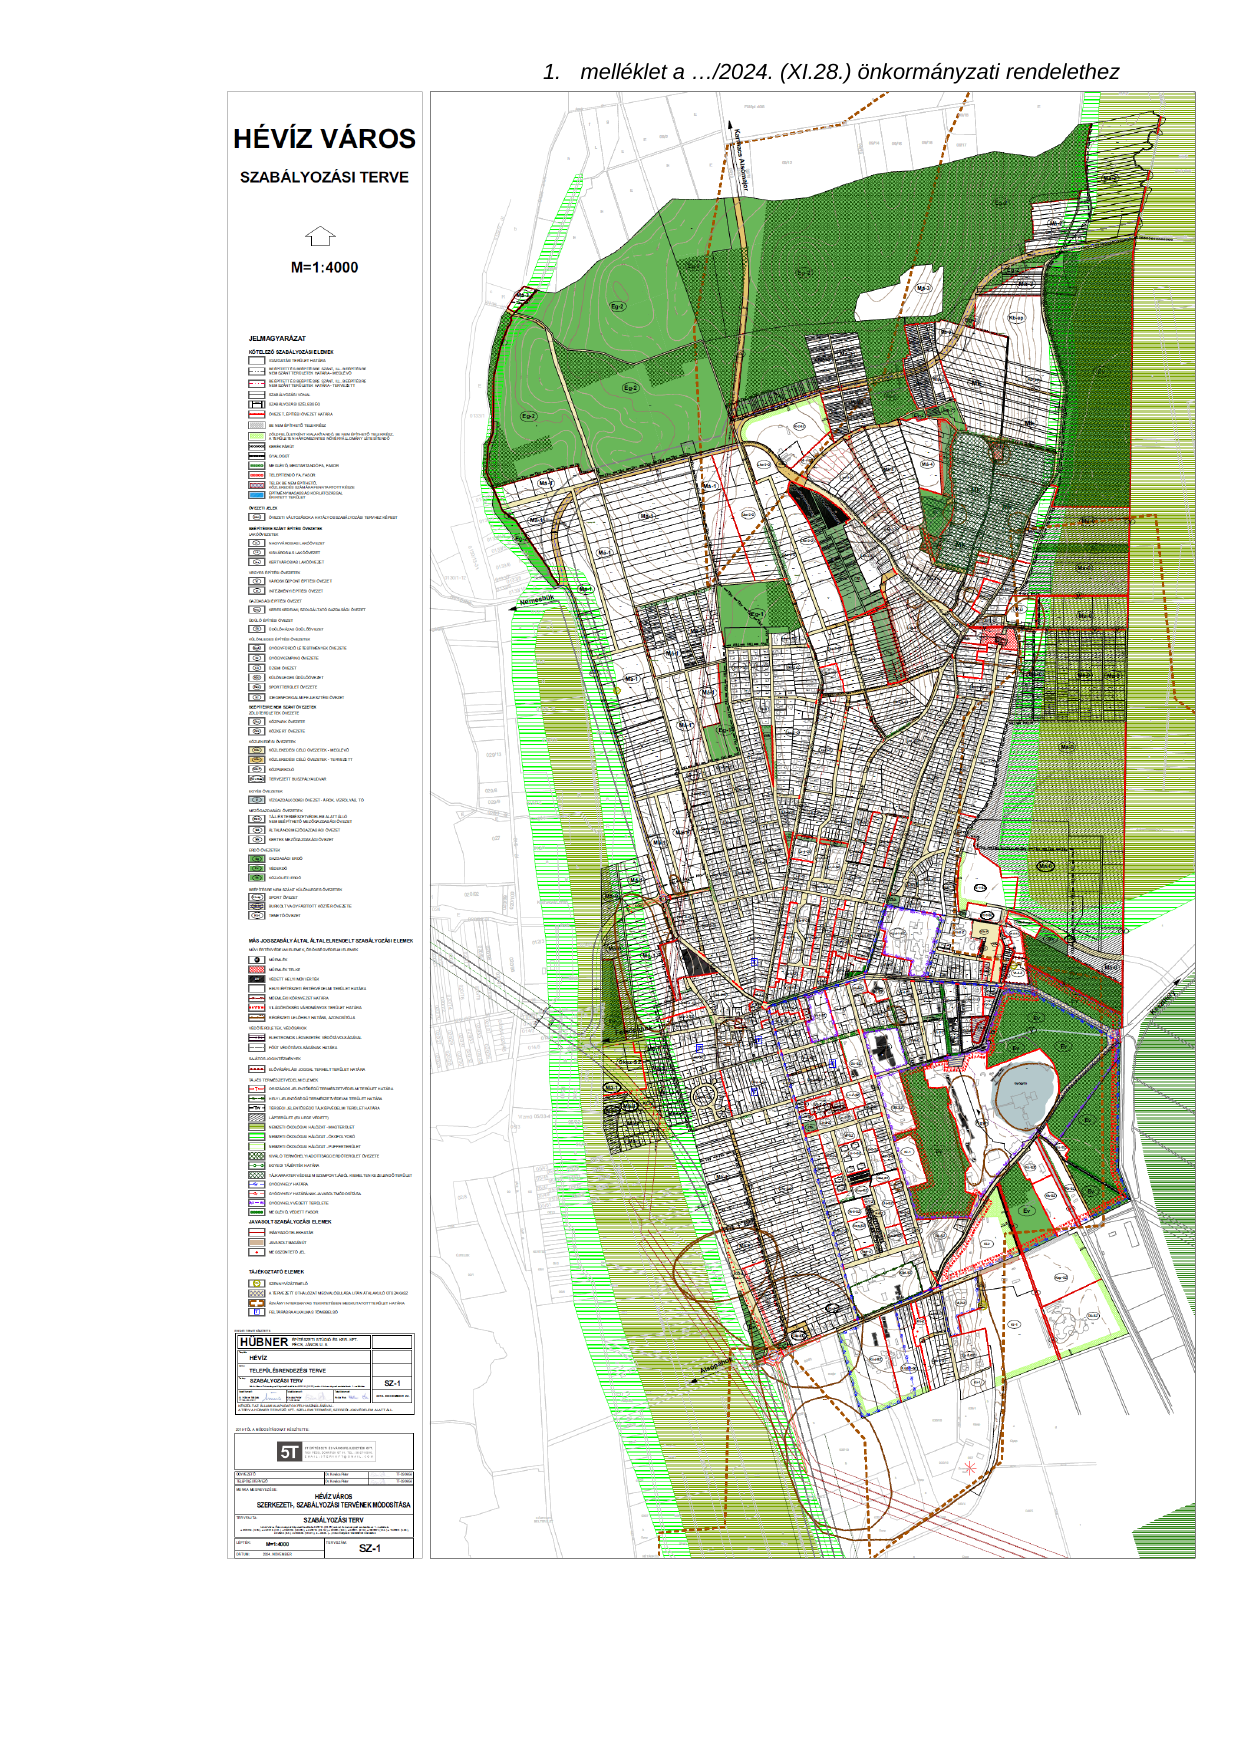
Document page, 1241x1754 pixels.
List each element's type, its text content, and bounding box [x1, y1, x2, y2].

list melléklet a …/2024. (XI.28.) önkormányzati rendelethez [185, 59, 1122, 84]
